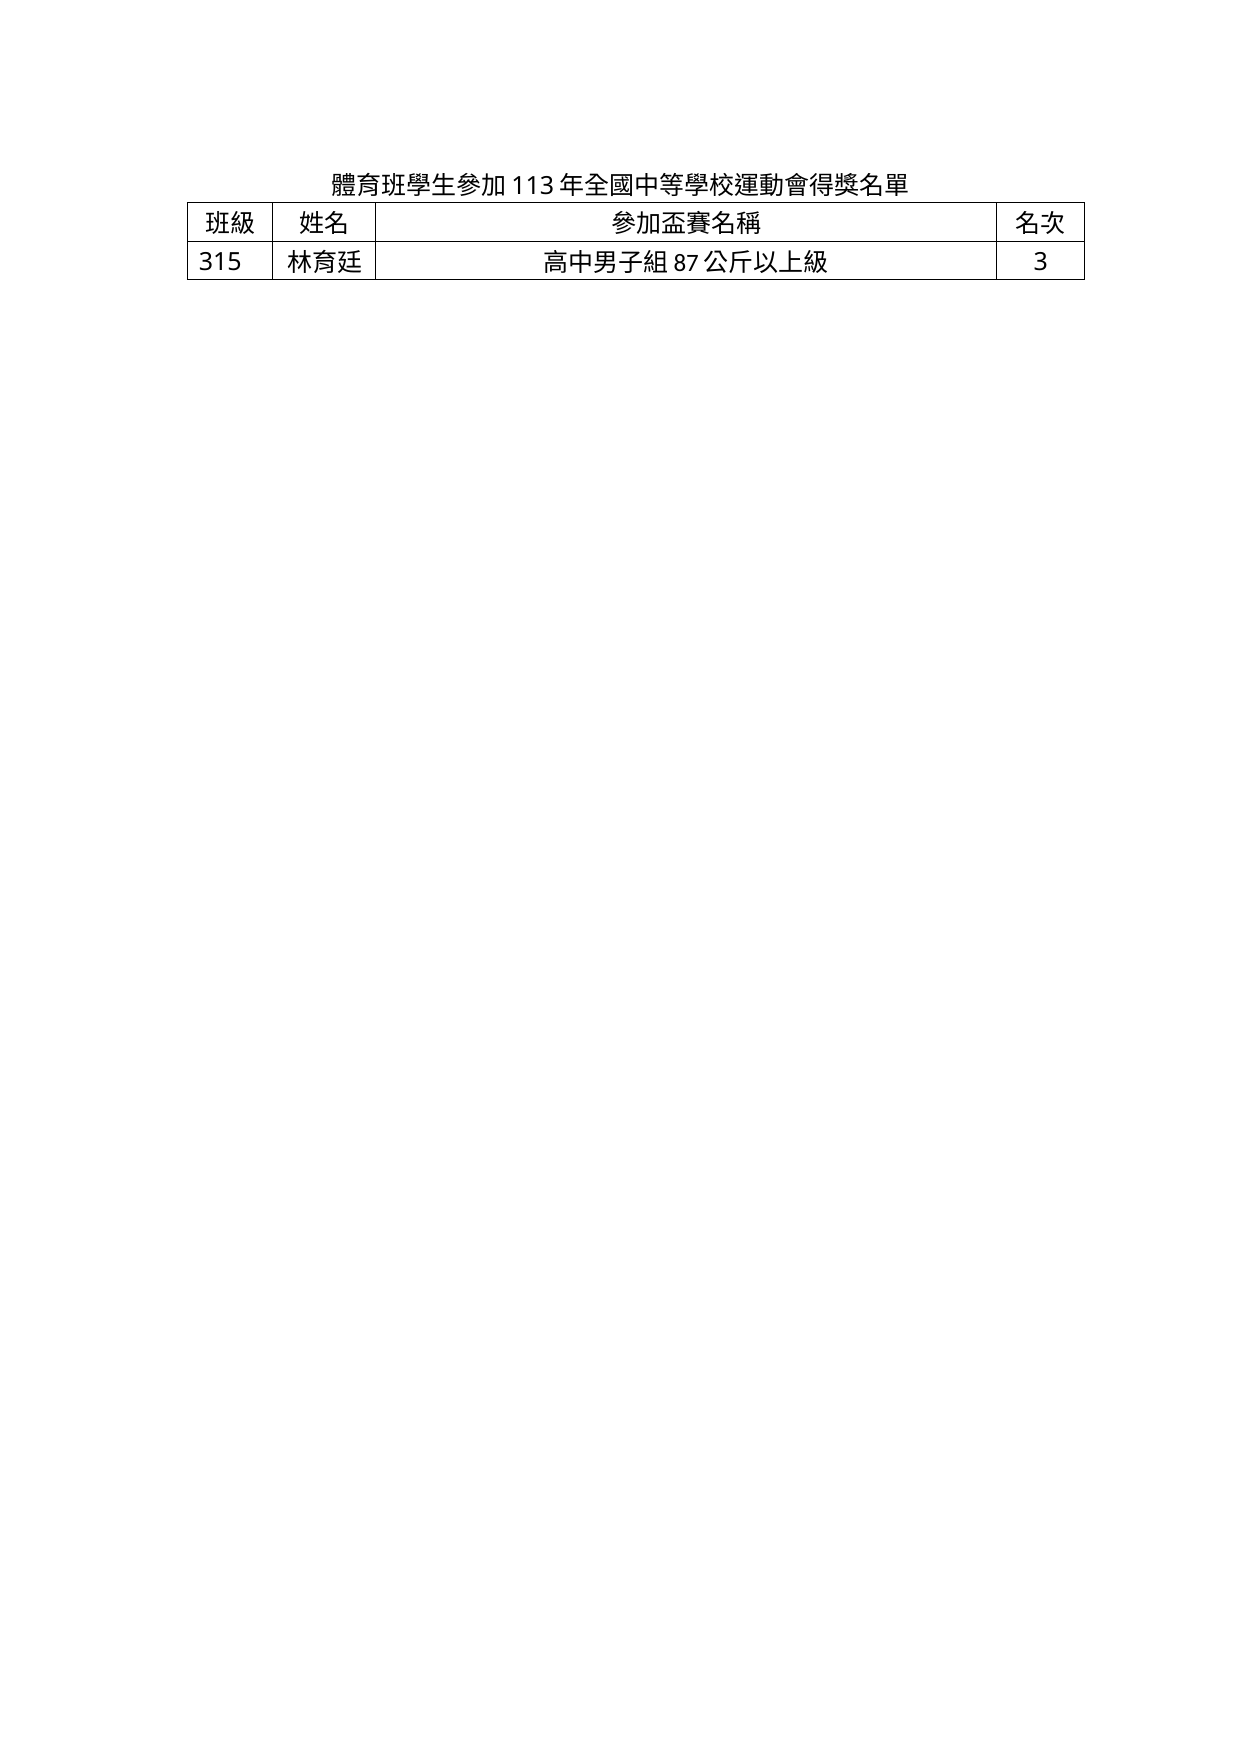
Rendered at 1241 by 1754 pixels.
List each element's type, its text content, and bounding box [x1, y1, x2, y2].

table_header 參加盃賽名稱 [376, 203, 996, 241]
table_cell 3 [997, 242, 1084, 279]
table_cell 315 [188, 242, 272, 279]
table_cell 高中男子組87公斤以上級 [376, 242, 996, 279]
table_header 名次 [997, 203, 1084, 241]
table_header 姓名 [273, 203, 375, 241]
text 體育班學生參加113年全國中等學校運動會得獎名單 [187, 164, 1053, 202]
table_header 班級 [188, 203, 272, 241]
table_cell 林育廷 [273, 242, 375, 279]
